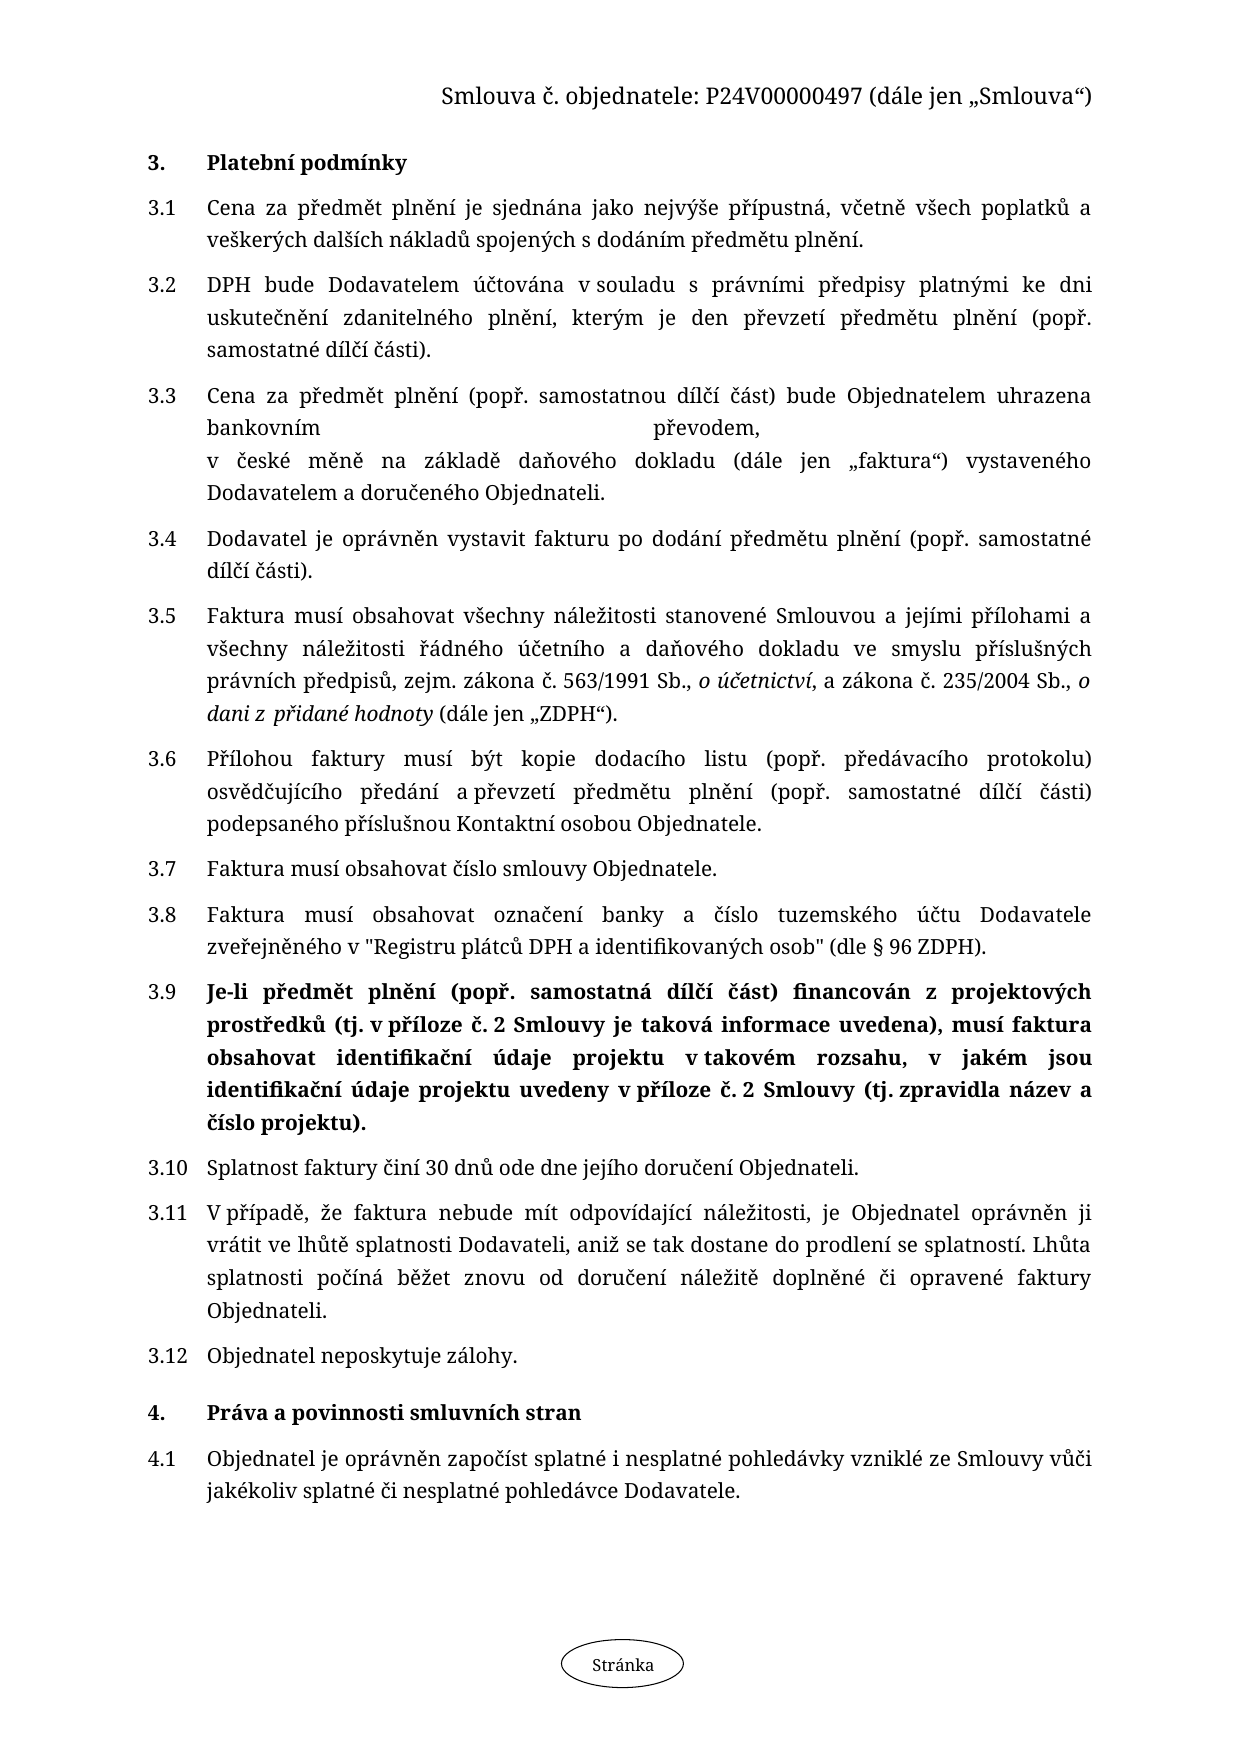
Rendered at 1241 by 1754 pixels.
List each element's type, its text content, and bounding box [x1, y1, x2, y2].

list V případě, že faktura nebude mít odpovídající náležitosti, je Objednatel oprávněn ji vrátit ve lhůtě splatnosti Dodavateli, aniž se tak dostane do prodlení se splatností. Lhůta splatnosti počíná běžet znovu od doručení náležitě doplněné či opravené faktury Objednateli. [148, 1198, 1093, 1324]
list DPH bude Dodavatelem účtována v souladu s právními předpisy platnými ke dni uskutečnění zdanitelného plnění, kterým je den převzetí předmětu plnění (popř. samostatné dílčí části). [148, 270, 1093, 364]
list Faktura musí obsahovat označení banky a číslo tuzemského účtu Dodavatele zveřejněného v "Registru plátců DPH a identifikovaných osob" (dle § 96 ZDPH). [148, 900, 1093, 961]
list Splatnost faktury činí 30 dnů ode dne jejího doručení Objednateli. [148, 1153, 1093, 1181]
list Objednatel neposkytuje zálohy. [148, 1341, 1093, 1369]
list Faktura musí obsahovat číslo smlouvy Objednatele. [148, 854, 1093, 883]
list Cena za předmět plnění (popř. samostatnou dílčí část) bude Objednatelem uhrazena bankovním převodem, v české měně na základě daňového dokladu (dále jen „faktura“) vystaveného Dodavatelem a doručeného Objednateli. [148, 381, 1093, 507]
list Cena za předmět plnění je sjednána jako nejvýše přípustná, včetně všech poplatků a veškerých dalších nákladů spojených s dodáním předmětu plnění. [148, 193, 1093, 254]
list Dodavatel je oprávněn vystavit fakturu po dodání předmětu plnění (popř. samostatné dílčí části). [148, 524, 1093, 585]
list Přílohou faktury musí být kopie dodacího listu (popř. předávacího protokolu) osvědčujícího předání a převzetí předmětu plnění (popř. samostatné dílčí části) podepsaného příslušnou Kontaktní osobou Objednatele. [148, 744, 1093, 838]
list Platební podmínky [148, 148, 1093, 176]
list Objednatel je oprávněn započíst splatné i nesplatné pohledávky vzniklé ze Smlouvy vůči jakékoliv splatné či nesplatné pohledávce Dodavatele. [148, 1444, 1093, 1505]
list Je-li předmět plnění (popř. samostatná dílčí část) financován z projektových prostředků (tj. v příloze č. 2 Smlouvy je taková informace uvedena), musí faktura obsahovat identifikační údaje projektu v takovém rozsahu, v jakém jsou identifikační údaje projektu uvedeny v příloze č. 2 Smlouvy (tj. zpravidla název a číslo projektu). [148, 977, 1093, 1136]
list Práva a povinnosti smluvních stran [148, 1398, 1093, 1427]
list Faktura musí obsahovat všechny náležitosti stanovené Smlouvou a jejími přílohami a všechny náležitosti řádného účetního a daňového dokladu ve smyslu příslušných právních předpisů, zejm. zákona č. 563/1991 Sb., o účetnictví, a zákona č. 235/2004 Sb., o dani z přidané hodnoty (dále jen „ZDPH“). [148, 601, 1093, 728]
